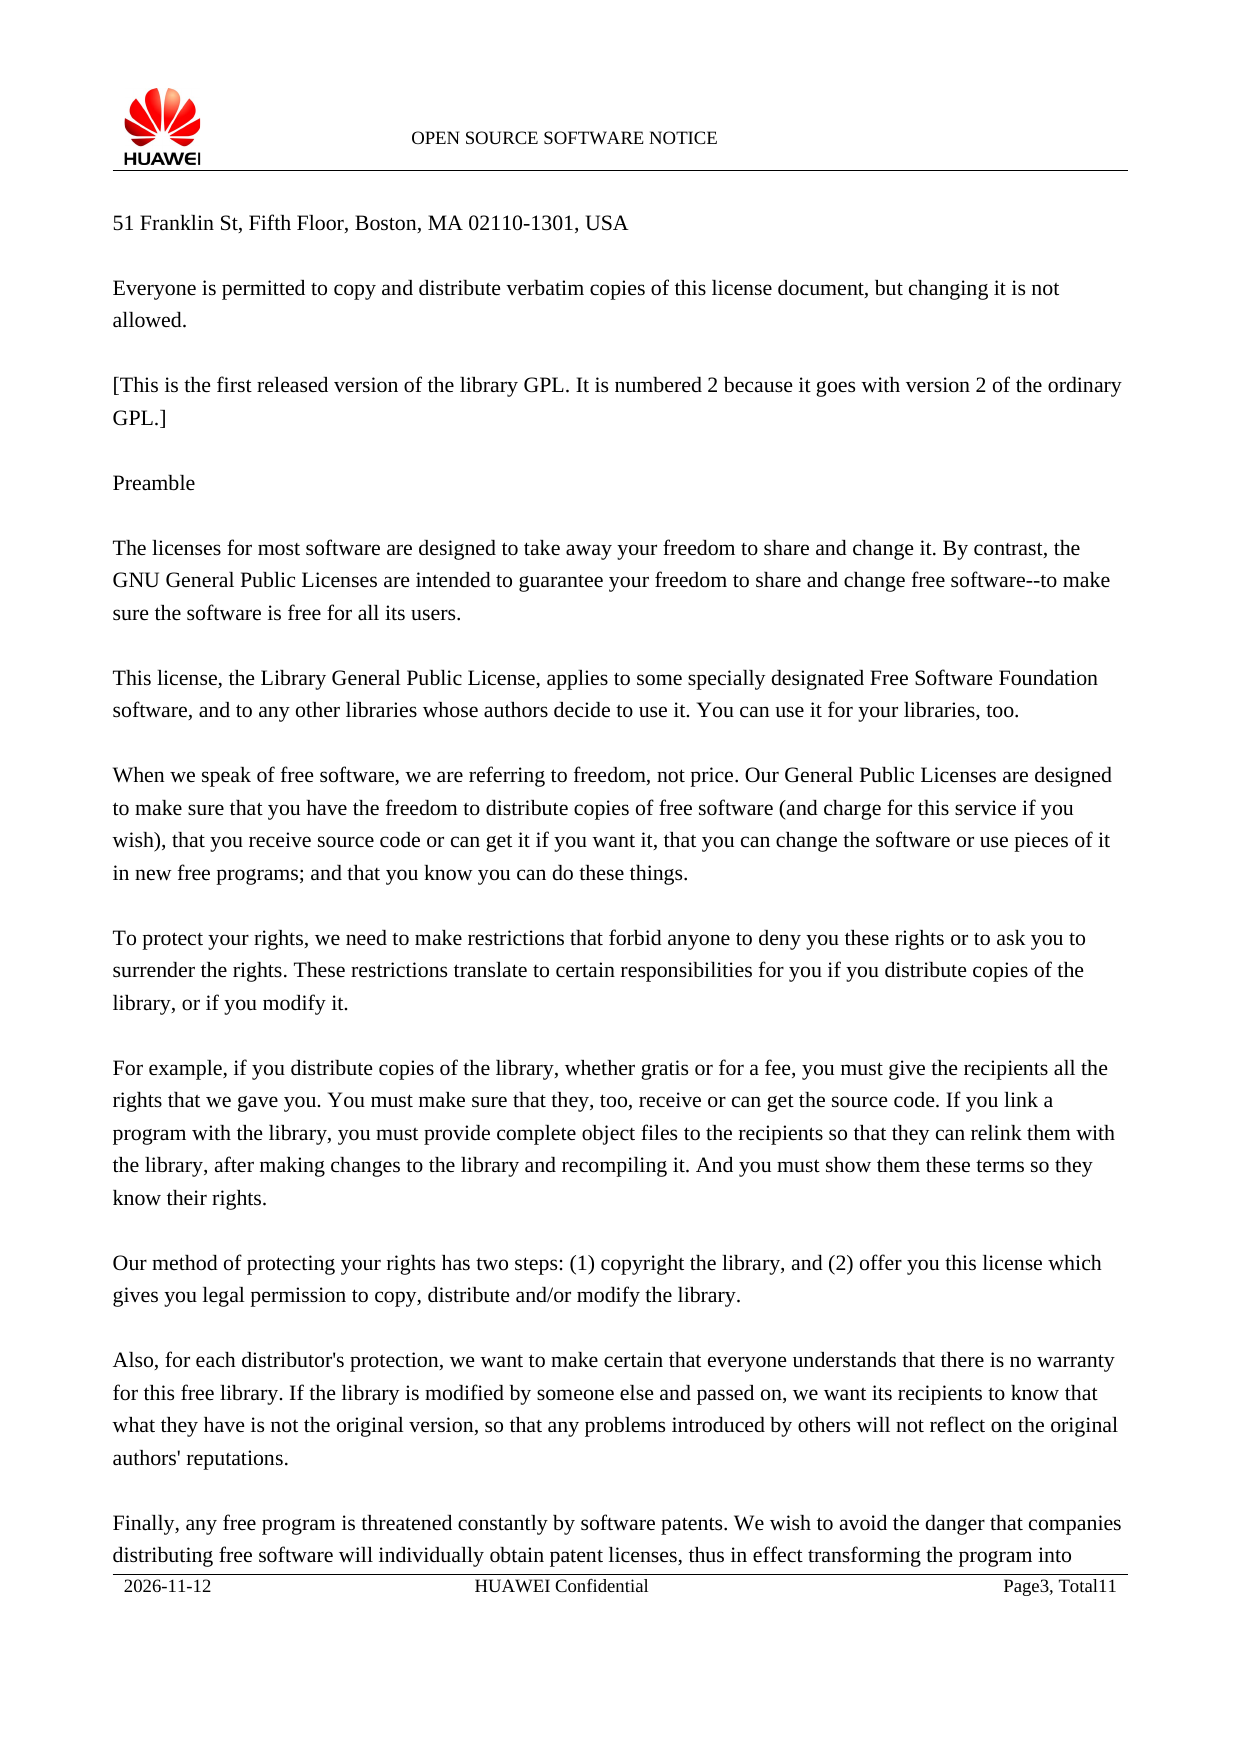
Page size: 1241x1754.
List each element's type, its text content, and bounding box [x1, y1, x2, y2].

picture [124, 88, 201, 165]
